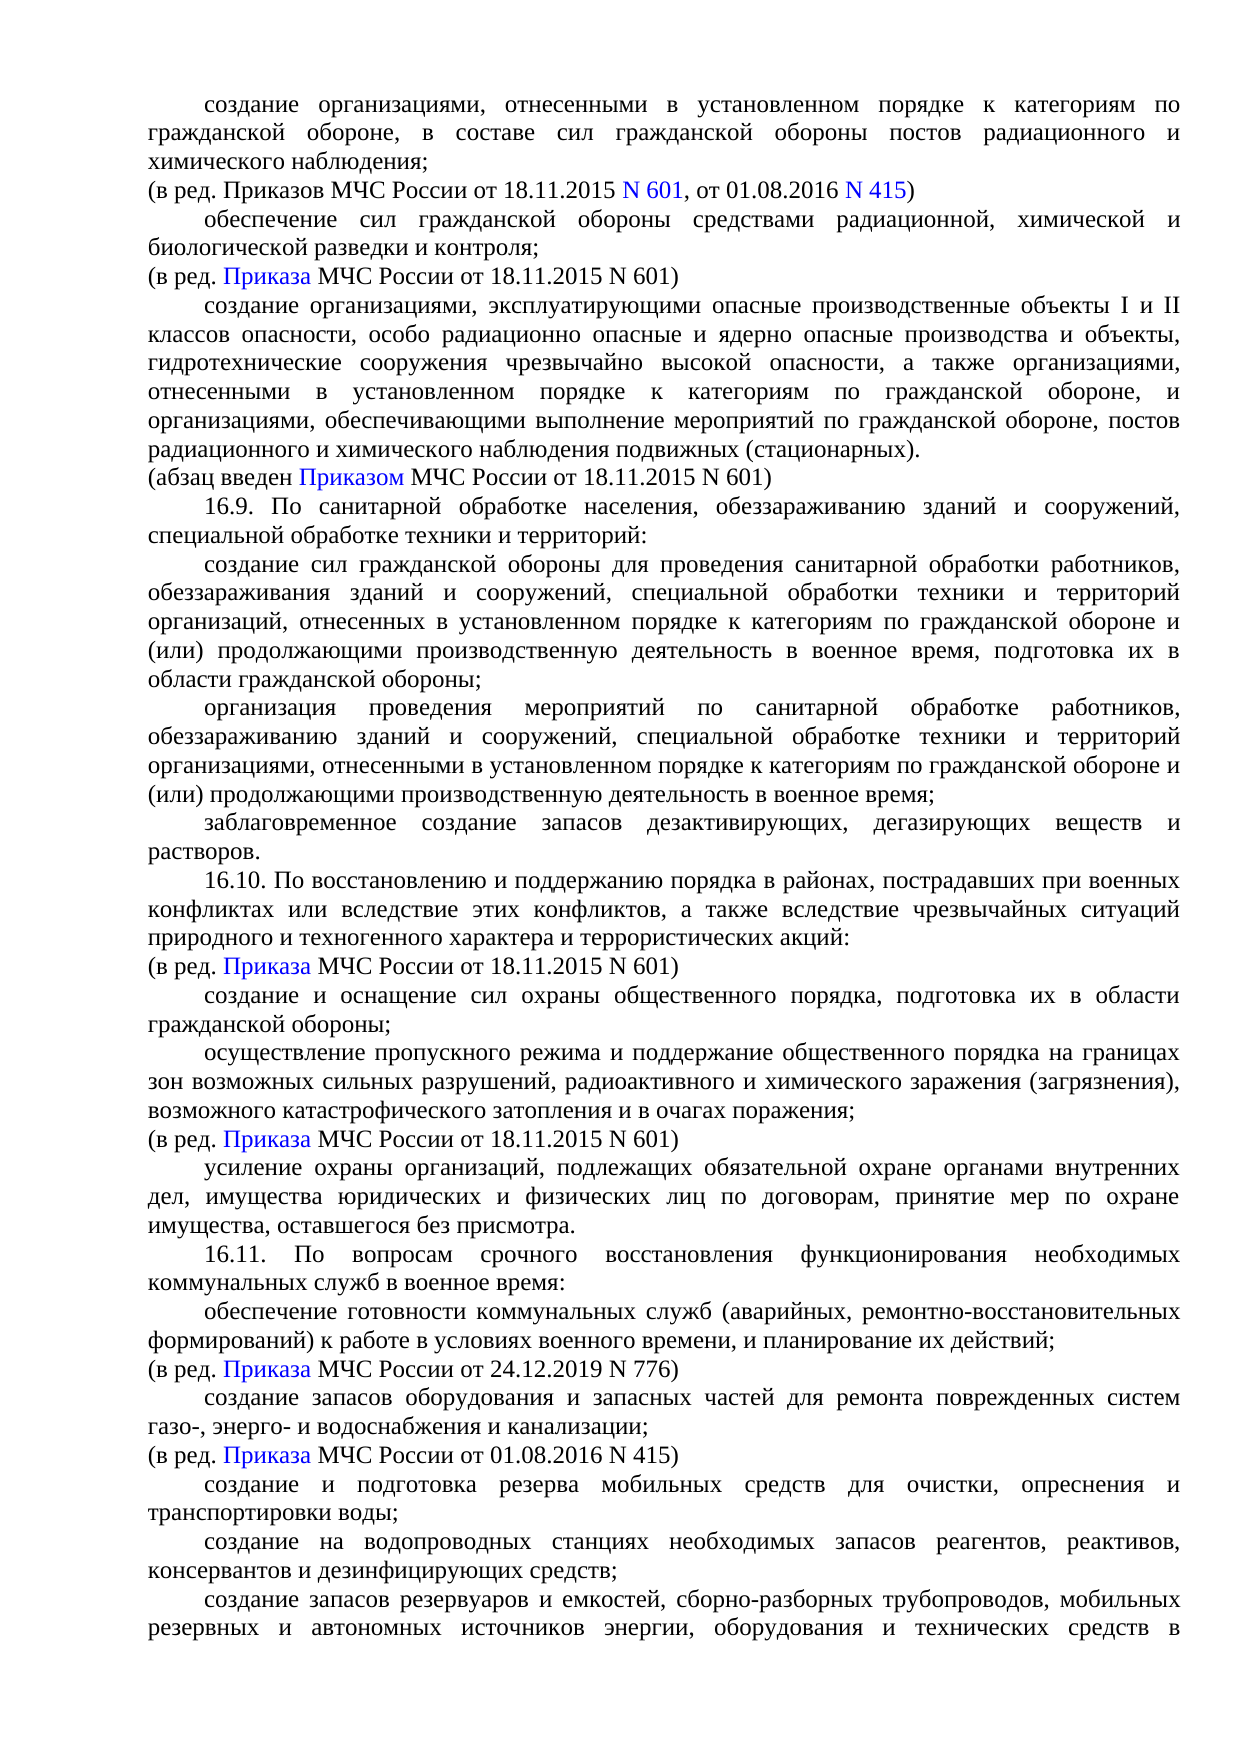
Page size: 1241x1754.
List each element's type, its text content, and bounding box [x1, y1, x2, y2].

text создание запасов оборудования и запасных частей для ремонта поврежденных систем газо-, энерго- и водоснабжения и канализации; [148, 1382, 1181, 1440]
text (в ред. Приказа МЧС России от 18.11.2015 N 601) [148, 261, 1181, 290]
text обеспечение готовности коммунальных служб (аварийных, ремонтно-восстановительных формирований) к работе в условиях военного времени, и планирование их действий; [148, 1296, 1181, 1354]
text усиление охраны организаций, подлежащих обязательной охране органами внутренних дел, имущества юридических и физических лиц по договорам, принятие мер по охране имущества, оставшегося без присмотра. [148, 1152, 1181, 1239]
text 16.11. По вопросам срочного восстановления функционирования необходимых коммунальных служб в военное время: [148, 1239, 1181, 1296]
text 16.9. По санитарной обработке населения, обеззараживанию зданий и сооружений, специальной обработке техники и территорий: [148, 491, 1181, 549]
text (абзац введен Приказом МЧС России от 18.11.2015 N 601) [148, 462, 1181, 491]
text (в ред. Приказа МЧС России от 18.11.2015 N 601) [148, 951, 1181, 980]
text заблаговременное создание запасов дезактивирующих, дегазирующих веществ и растворов. [148, 807, 1181, 865]
text создание сил гражданской обороны для проведения санитарной обработки работников, обеззараживания зданий и сооружений, специальной обработки техники и территорий организаций, отнесенных в установленном порядке к категориям по гражданской обороне и (или) продолжающими производственную деятельность в военное время, подготовка их в области гражданской обороны; [148, 549, 1181, 692]
text создание на водопроводных станциях необходимых запасов реагентов, реактивов, консервантов и дезинфицирующих средств; [148, 1526, 1181, 1584]
text обеспечение сил гражданской обороны средствами радиационной, химической и биологической разведки и контроля; [148, 204, 1181, 261]
text осуществление пропускного режима и поддержание общественного порядка на границах зон возможных сильных разрушений, радиоактивного и химического заражения (загрязнения), возможного катастрофического затопления и в очагах поражения; [148, 1037, 1181, 1124]
text создание организациями, эксплуатирующими опасные производственные объекты I и II классов опасности, особо радиационно опасные и ядерно опасные производства и объекты, гидротехнические сооружения чрезвычайно высокой опасности, а также организациями, отнесенными в установленном порядке к категориям по гражданской обороне, и организациями, обеспечивающими выполнение мероприятий по гражданской обороне, постов радиационного и химического наблюдения подвижных (стационарных). [148, 290, 1181, 462]
text создание и подготовка резерва мобильных средств для очистки, опреснения и транспортировки воды; [148, 1469, 1181, 1526]
text (в ред. Приказа МЧС России от 24.12.2019 N 776) [148, 1354, 1181, 1382]
text 16.10. По восстановлению и поддержанию порядка в районах, пострадавших при военных конфликтах или вследствие этих конфликтов, а также вследствие чрезвычайных ситуаций природного и техногенного характера и террористических акций: [148, 865, 1181, 951]
text организация проведения мероприятий по санитарной обработке работников, обеззараживанию зданий и сооружений, специальной обработке техники и территорий организациями, отнесенными в установленном порядке к категориям по гражданской обороне и (или) продолжающими производственную деятельность в военное время; [148, 692, 1181, 807]
text создание организациями, отнесенными в установленном порядке к категориям по гражданской обороне, в составе сил гражданской обороны постов радиационного и химического наблюдения; [148, 89, 1181, 175]
text (в ред. Приказа МЧС России от 01.08.2016 N 415) [148, 1440, 1181, 1469]
text создание и оснащение сил охраны общественного порядка, подготовка их в области гражданской обороны; [148, 980, 1181, 1037]
text (в ред. Приказа МЧС России от 18.11.2015 N 601) [148, 1124, 1181, 1152]
text (в ред. Приказов МЧС России от 18.11.2015 N 601, от 01.08.2016 N 415) [148, 175, 1181, 204]
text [148, 1584, 1181, 1641]
